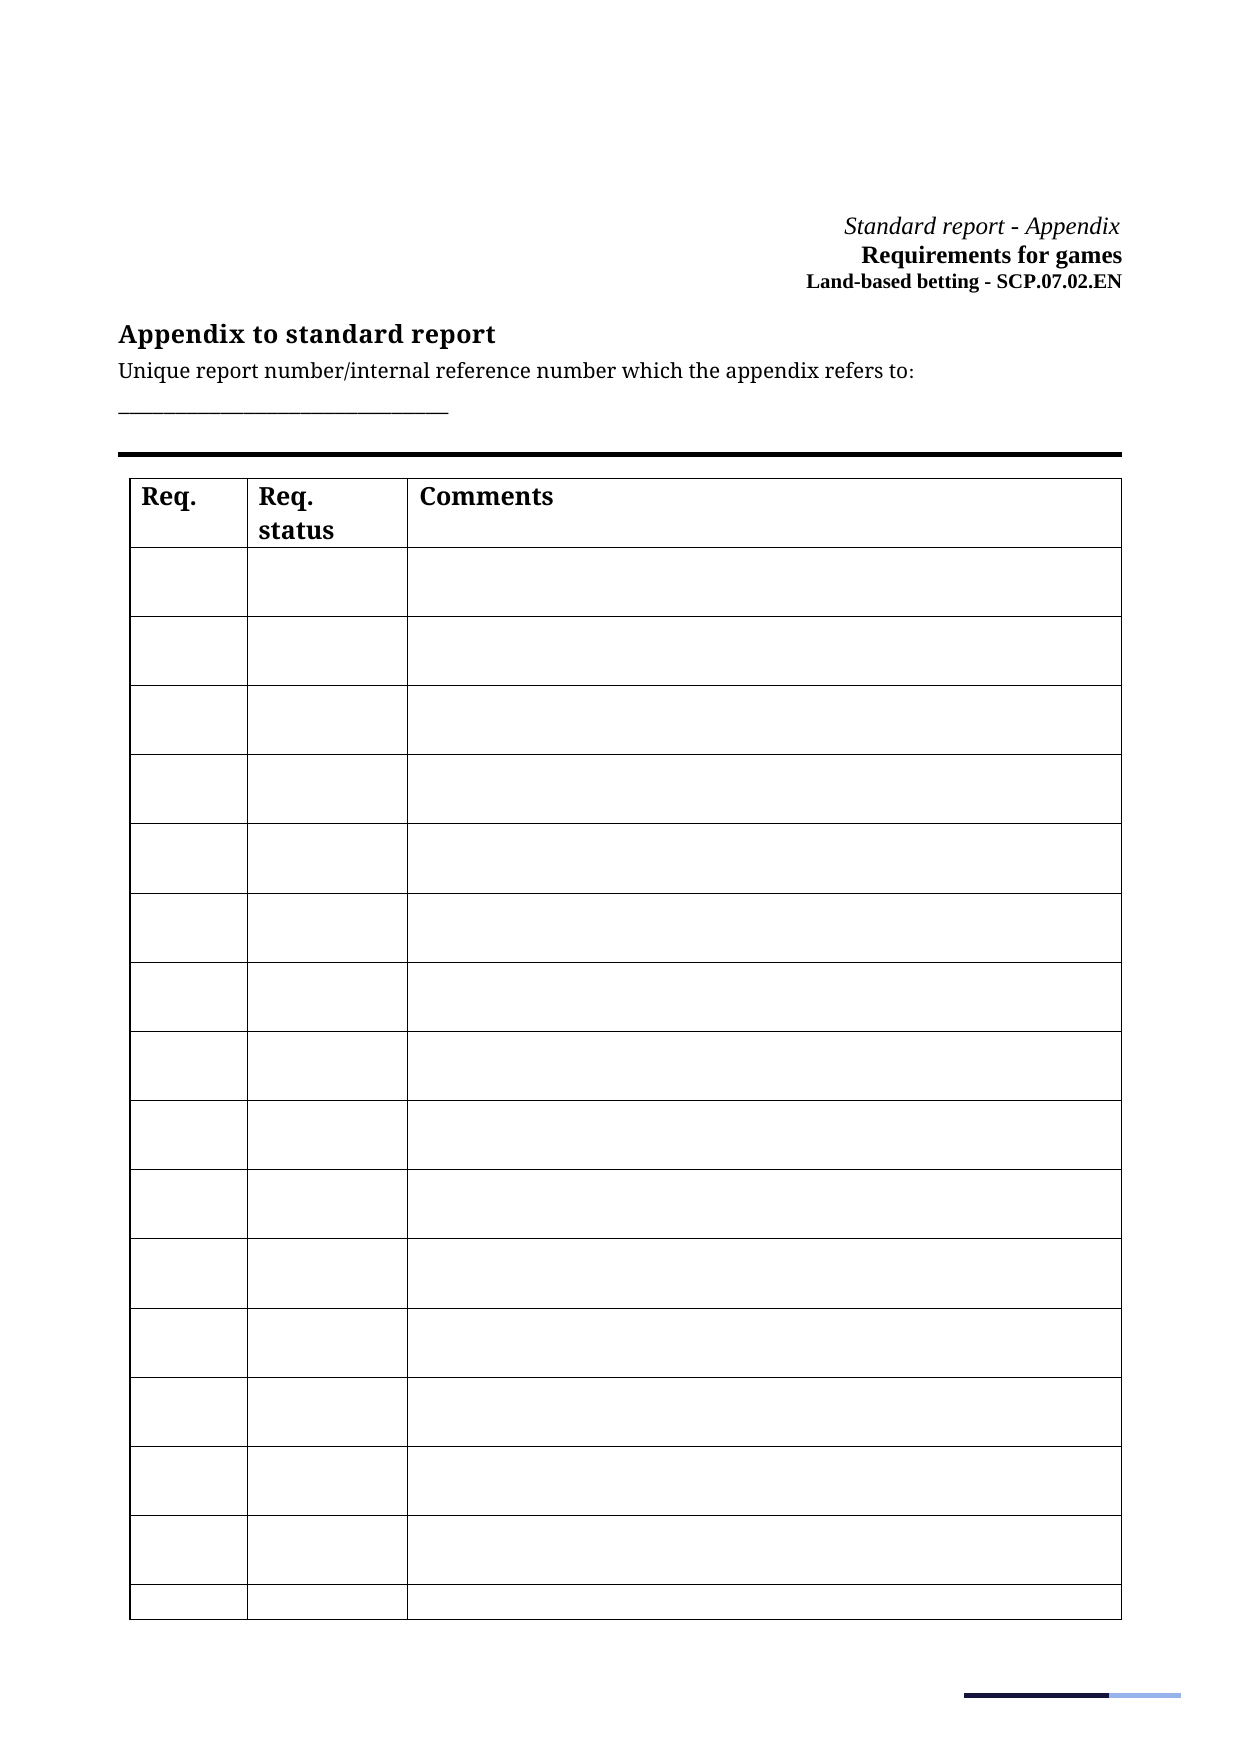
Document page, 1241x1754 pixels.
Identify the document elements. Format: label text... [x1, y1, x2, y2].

text Requirements for games [118, 240, 1122, 269]
table_cell [131, 1516, 247, 1584]
table_cell [248, 1309, 407, 1377]
table_cell [408, 963, 1121, 1031]
table_cell [408, 1447, 1121, 1515]
table_cell [248, 617, 407, 685]
table_cell [248, 1378, 407, 1446]
table_cell [408, 1101, 1121, 1169]
table_cell [408, 1032, 1121, 1100]
table_cell [248, 1447, 407, 1515]
table_cell [408, 1239, 1121, 1307]
table_header Req. [131, 479, 247, 547]
table_cell [248, 1032, 407, 1100]
table_header Req. status [248, 479, 407, 547]
table_cell [131, 686, 247, 754]
table_cell [131, 755, 247, 823]
text Land-based betting - SCP.07.02.EN [118, 269, 1122, 293]
subtitle Appendix to standard report [118, 317, 1122, 351]
table_cell [131, 617, 247, 685]
table_cell [248, 1239, 407, 1307]
table_cell [408, 1309, 1121, 1377]
table_cell [131, 1170, 247, 1238]
table_cell [131, 1309, 247, 1377]
table_cell [248, 894, 407, 962]
table_cell [248, 755, 407, 823]
table_cell [131, 1239, 247, 1307]
table_cell [248, 1170, 407, 1238]
table_cell [131, 1101, 247, 1169]
table_cell [248, 1516, 407, 1584]
table_cell [408, 1170, 1121, 1238]
table_cell [131, 1378, 247, 1446]
table_cell [131, 963, 247, 1031]
table_cell [248, 548, 407, 616]
table_cell [131, 548, 247, 616]
table_cell [131, 894, 247, 962]
table_cell [408, 1516, 1121, 1584]
table_cell [408, 686, 1121, 754]
table_cell [131, 1447, 247, 1515]
table_cell [131, 1585, 247, 1619]
table_cell [248, 824, 407, 892]
table_cell [408, 824, 1121, 892]
table_cell [131, 824, 247, 892]
table_cell [248, 686, 407, 754]
table_cell [248, 963, 407, 1031]
table_cell [248, 1585, 407, 1619]
table_cell [131, 1032, 247, 1100]
table_cell [408, 755, 1121, 823]
table_cell [408, 1585, 1121, 1619]
text Unique report number/internal reference number which the appendix refers to: _____________________________ [118, 356, 1122, 417]
table_cell [408, 617, 1121, 685]
table_cell [408, 1378, 1121, 1446]
table_cell [408, 548, 1121, 616]
table_cell [248, 1101, 407, 1169]
table_cell [408, 894, 1121, 962]
text Standard report - Appendix [118, 211, 1122, 240]
table_header Comments [408, 479, 1121, 547]
